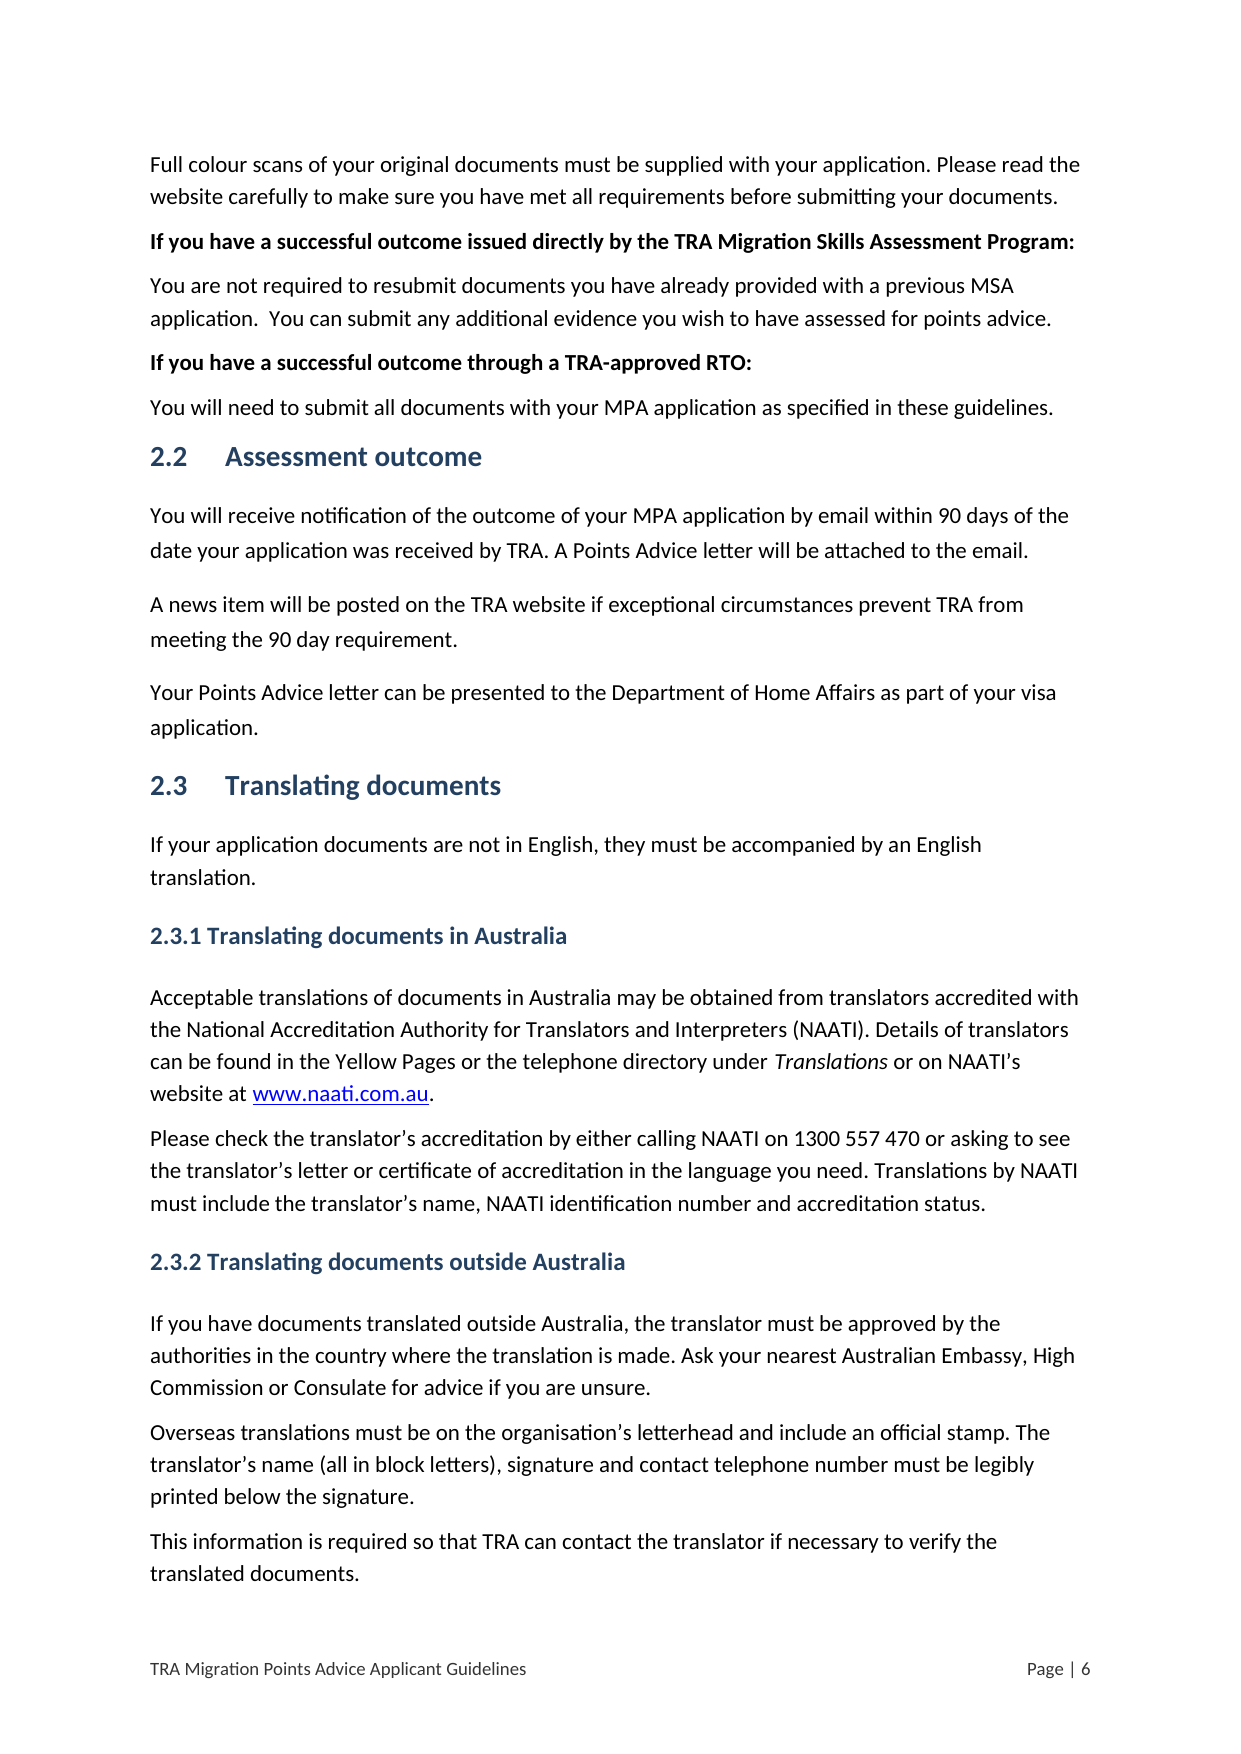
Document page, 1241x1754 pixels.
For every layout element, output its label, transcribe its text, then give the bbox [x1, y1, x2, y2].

list If you have a successful outcome issued directly by the TRA Migration Skills Assessment Program: [150, 227, 1090, 255]
text This information is required so that TRA can contact the translator if necessary to verify the translated documents. [150, 1527, 1090, 1587]
list If you have a successful outcome through a TRA-approved RTO: [150, 348, 1090, 376]
list You are not required to resubmit documents you have already provided with a previous MSA application. You can submit any additional evidence you wish to have assessed for points advice. [150, 272, 1090, 332]
text If your application documents are not in English, they must be accompanied by an English translation. [150, 831, 1090, 891]
subtitle Your Points Advice letter can be presented to the Department of Home Affairs as part of your visa application. [150, 678, 1090, 742]
subtitle You will receive notification of the outcome of your MPA application by email within 90 days of the date your application was received by TRA. A Points Advice letter will be attached to the email. [150, 501, 1090, 564]
text Overseas translations must be on the organisation’s letterhead and include an official stamp. The translator’s name (all in block letters), signature and contact telephone number must be legibly printed below the signature. [150, 1418, 1090, 1510]
subtitle 2.3.2 Translating documents outside Australia [150, 1246, 1090, 1276]
subtitle 2.3 Translating documents [150, 767, 1090, 803]
text Acceptable translations of documents in Australia may be obtained from translators accredited with the National Accreditation Authority for Translators and Interpreters (NAATI). Details of translators can be found in the Yellow Pages or the telephone directory under Translations or on NAATI’s website at www.naati.com.au. [150, 983, 1090, 1108]
text If you have documents translated outside Australia, the translator must be approved by the authorities in the country where the translation is made. Ask your nearest Australian Embassy, High Commission or Consulate for advice if you are unsure. [150, 1309, 1090, 1401]
list Full colour scans of your original documents must be supplied with your application. Please read the website carefully to make sure you have met all requirements before submitting your documents. [150, 150, 1090, 210]
subtitle A news item will be posted on the TRA website if exceptional circumstances prevent TRA from meeting the 90 day requirement. [150, 590, 1090, 653]
list You will need to submit all documents with your MPA application as specified in these guidelines. [150, 393, 1090, 421]
subtitle 2.3.1 Translating documents in Australia [150, 920, 1090, 950]
subtitle 2.2 Assessment outcome [150, 438, 1090, 473]
text Please check the translator’s accreditation by either calling NAATI on 1300 557 470 or asking to see the translator’s letter or certificate of accreditation in the language you need. Translations by NAATI must include the translator’s name, NAATI identification number and accreditation status. [150, 1124, 1090, 1217]
